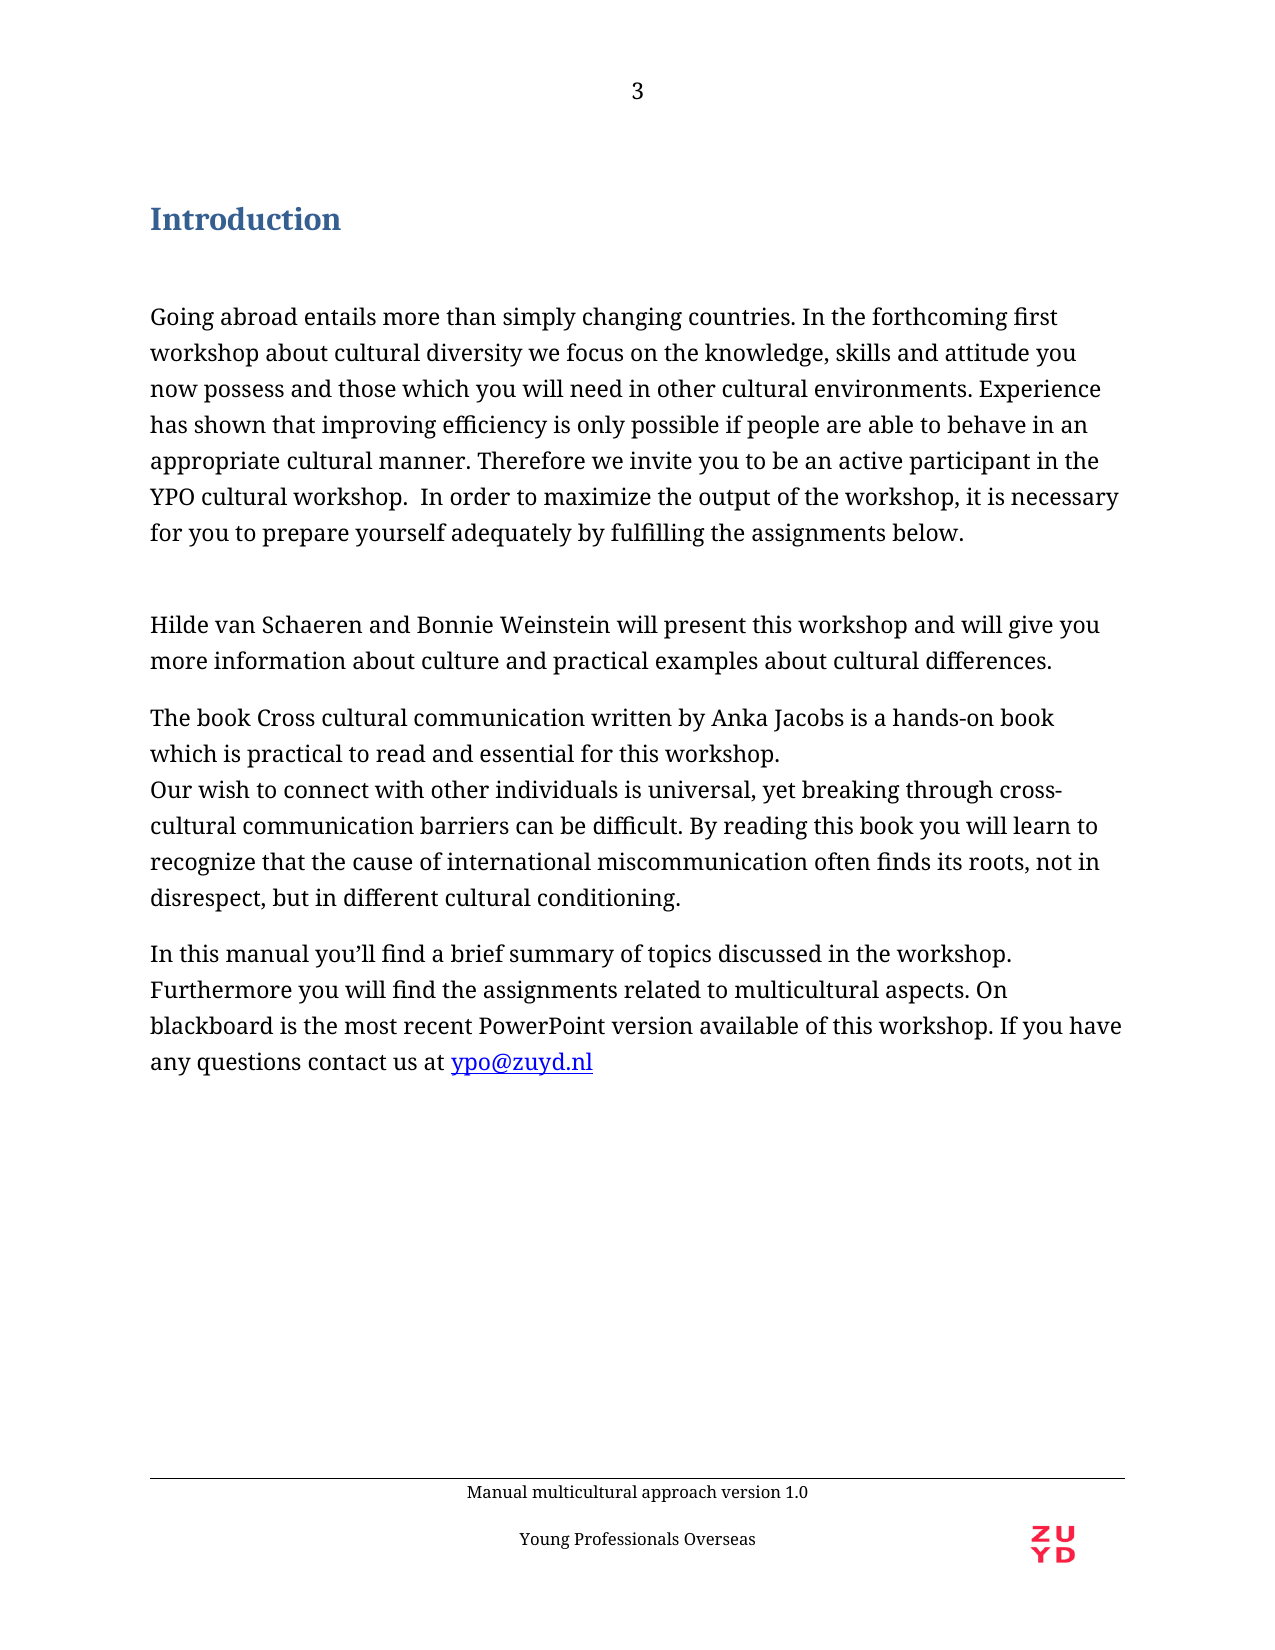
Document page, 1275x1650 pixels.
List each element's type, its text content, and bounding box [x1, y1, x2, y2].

text Going abroad entails more than simply changing countries. In the forthcoming first workshop about cultural diversity we focus on the knowledge, skills and attitude you now possess and those which you will need in other cultural environments. Experience has shown that improving efficiency is only possible if people are able to behave in an appropriate cultural manner. Therefore we invite you to be an active participant in the YPO cultural workshop. In order to maximize the output of the workshop, it is necessary for you to prepare yourself adequately by fulfilling the assignments below. [150, 301, 1125, 584]
text Hilde van Schaeren and Bonnie Weinstein will present this workshop and will give you more information about culture and practical examples about cultural differences. [150, 609, 1125, 676]
text The book Cross cultural communication written by Anka Jacobs is a hands-on book which is practical to read and essential for this workshop. Our wish to connect with other individuals is universal, yet breaking through cross-cultural communication barriers can be difficult. By reading this book you will learn to recognize that the cause of international miscommunication often finds its roots, not in disrespect, but in different cultural conditioning. [150, 702, 1125, 913]
text In this manual you’ll find a brief summary of topics discussed in the workshop. Furthermore you will find the assignments related to multicultural aspects. On blackboard is the most recent PowerPoint version available of this workshop. If you have any questions contact us at ypo@zuyd.nl [150, 938, 1125, 1077]
picture [1012, 1510, 1094, 1578]
subtitle Introduction [150, 200, 1125, 238]
